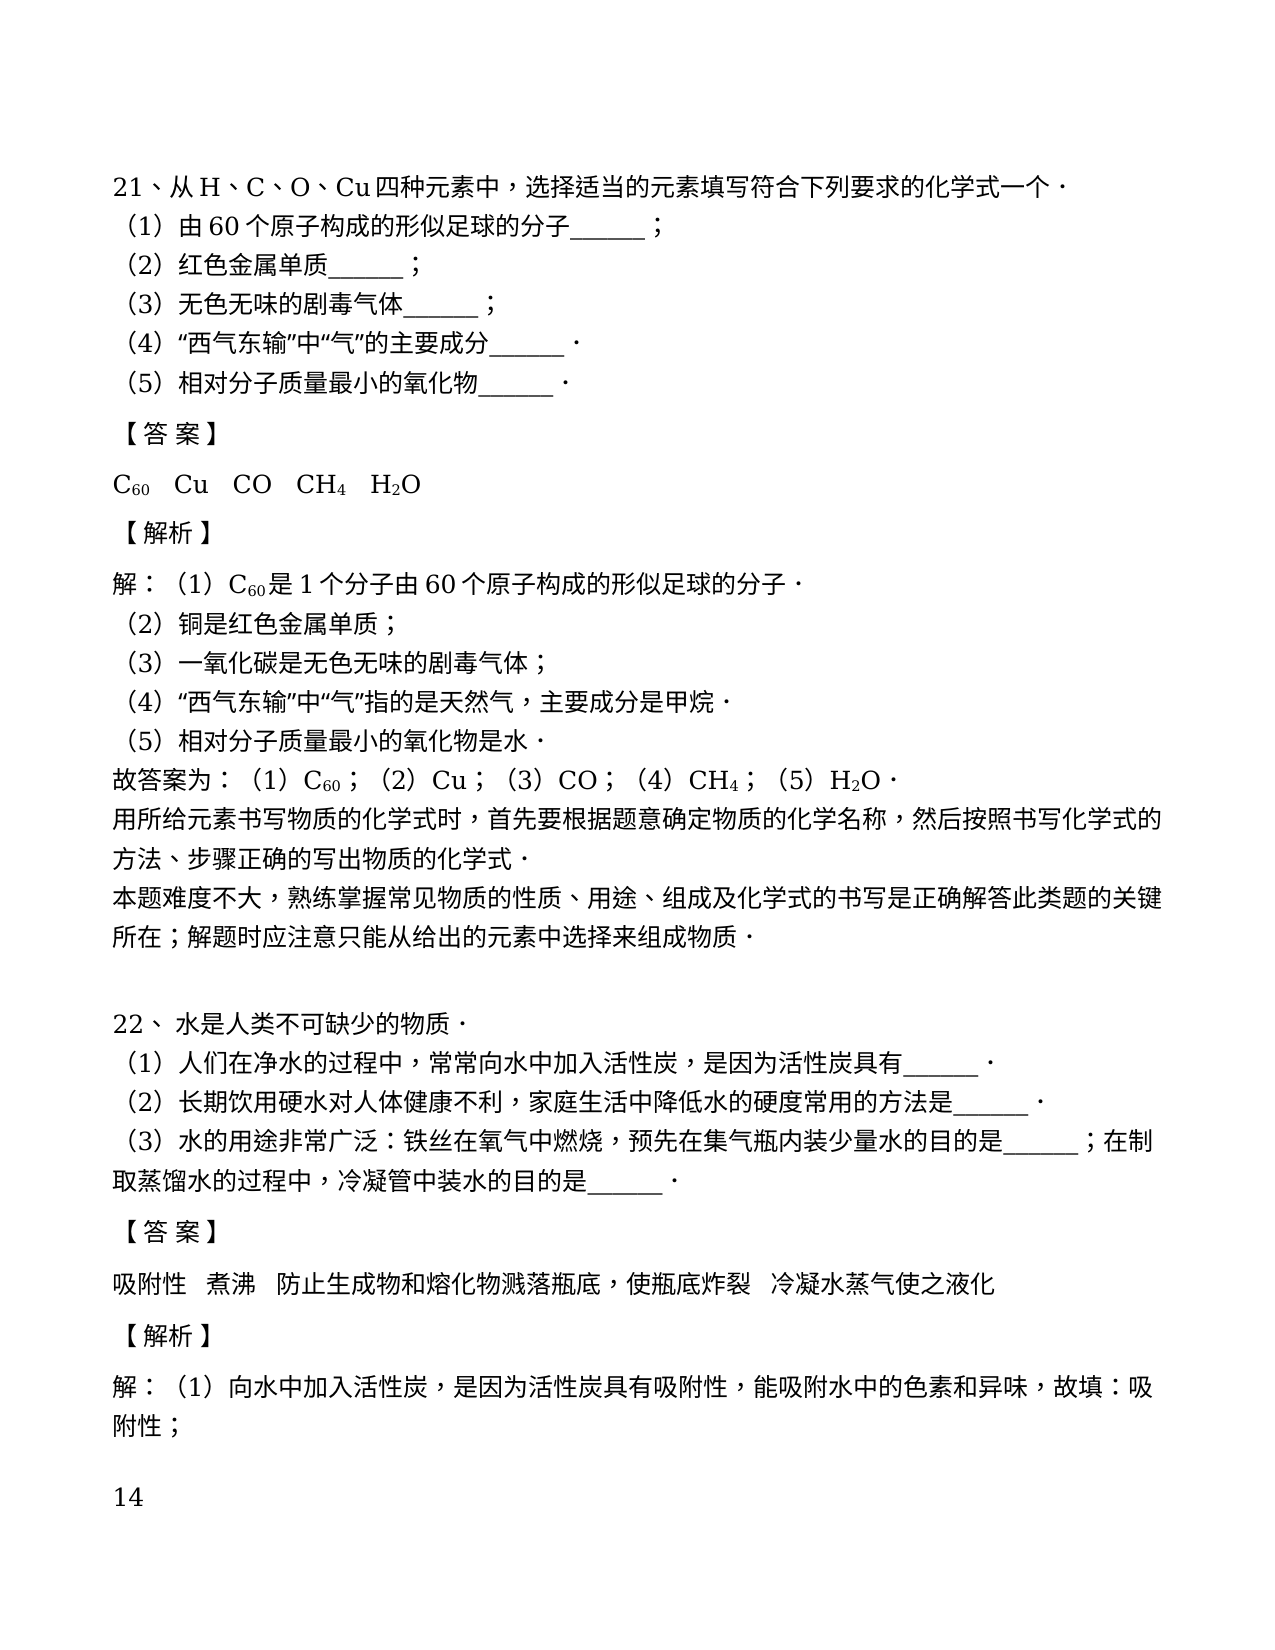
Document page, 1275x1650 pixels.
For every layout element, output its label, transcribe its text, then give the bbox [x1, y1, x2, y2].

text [112, 1370, 1163, 1443]
text 【 解析 】 [112, 516, 1163, 549]
text 【 答 案 】 [112, 1215, 1163, 1249]
text 22、 水是人类不可缺少的物质． （1）人们在净水的过程中，常常向水中加入活性炭，是因为活性炭具有______． （2）长期饮用硬水对人体健康不利，家庭生活中降低水的硬度常用的方法是______． （3）水的用途非常广泛：铁丝在氧气中燃烧，预先在集气瓶内装少量水的目的是______；在制取蒸馏水的过程中，冷凝管中装水的目的是______． [112, 971, 1163, 1197]
text 【 答 案 】 [112, 417, 1163, 451]
text 解：（1）C60是1个分子由60个原子构成的形似足球的分子． （2）铜是红色金属单质； （3）一氧化碳是无色无味的剧毒气体； （4）“西气东输”中“气”指的是天然气，主要成分是甲烷． （5）相对分子质量最小的氧化物是水． 故答案为：（1）C60；（2）Cu；（3）CO；（4）CH4；（5）H2O． 用所给元素书写物质的化学式时，首先要根据题意确定物质的化学名称，然后按照书写化学式的方法、步骤正确的写出物质的化学式． 本题难度不大，熟练掌握常见物质的性质、用途、组成及化学式的书写是正确解答此类题的关键所在；解题时应注意只能从给出的元素中选择来组成物质． [112, 567, 1163, 954]
text 21、从H、C、O、Cu四种元素中，选择适当的元素填写符合下列要求的化学式一个． （1）由60个原子构成的形似足球的分子______； （2）红色金属单质______； （3）无色无味的剧毒气体______； （4）“西气东输”中“气”的主要成分______． （5）相对分子质量最小的氧化物______． [112, 134, 1163, 399]
text C60 Cu CO CH4 H2O [112, 468, 1163, 498]
text 吸附性 煮沸 防止生成物和熔化物溅落瓶底，使瓶底炸裂 冷凝水蒸气使之液化 [112, 1266, 1163, 1301]
text 【 解析 】 [112, 1318, 1163, 1352]
